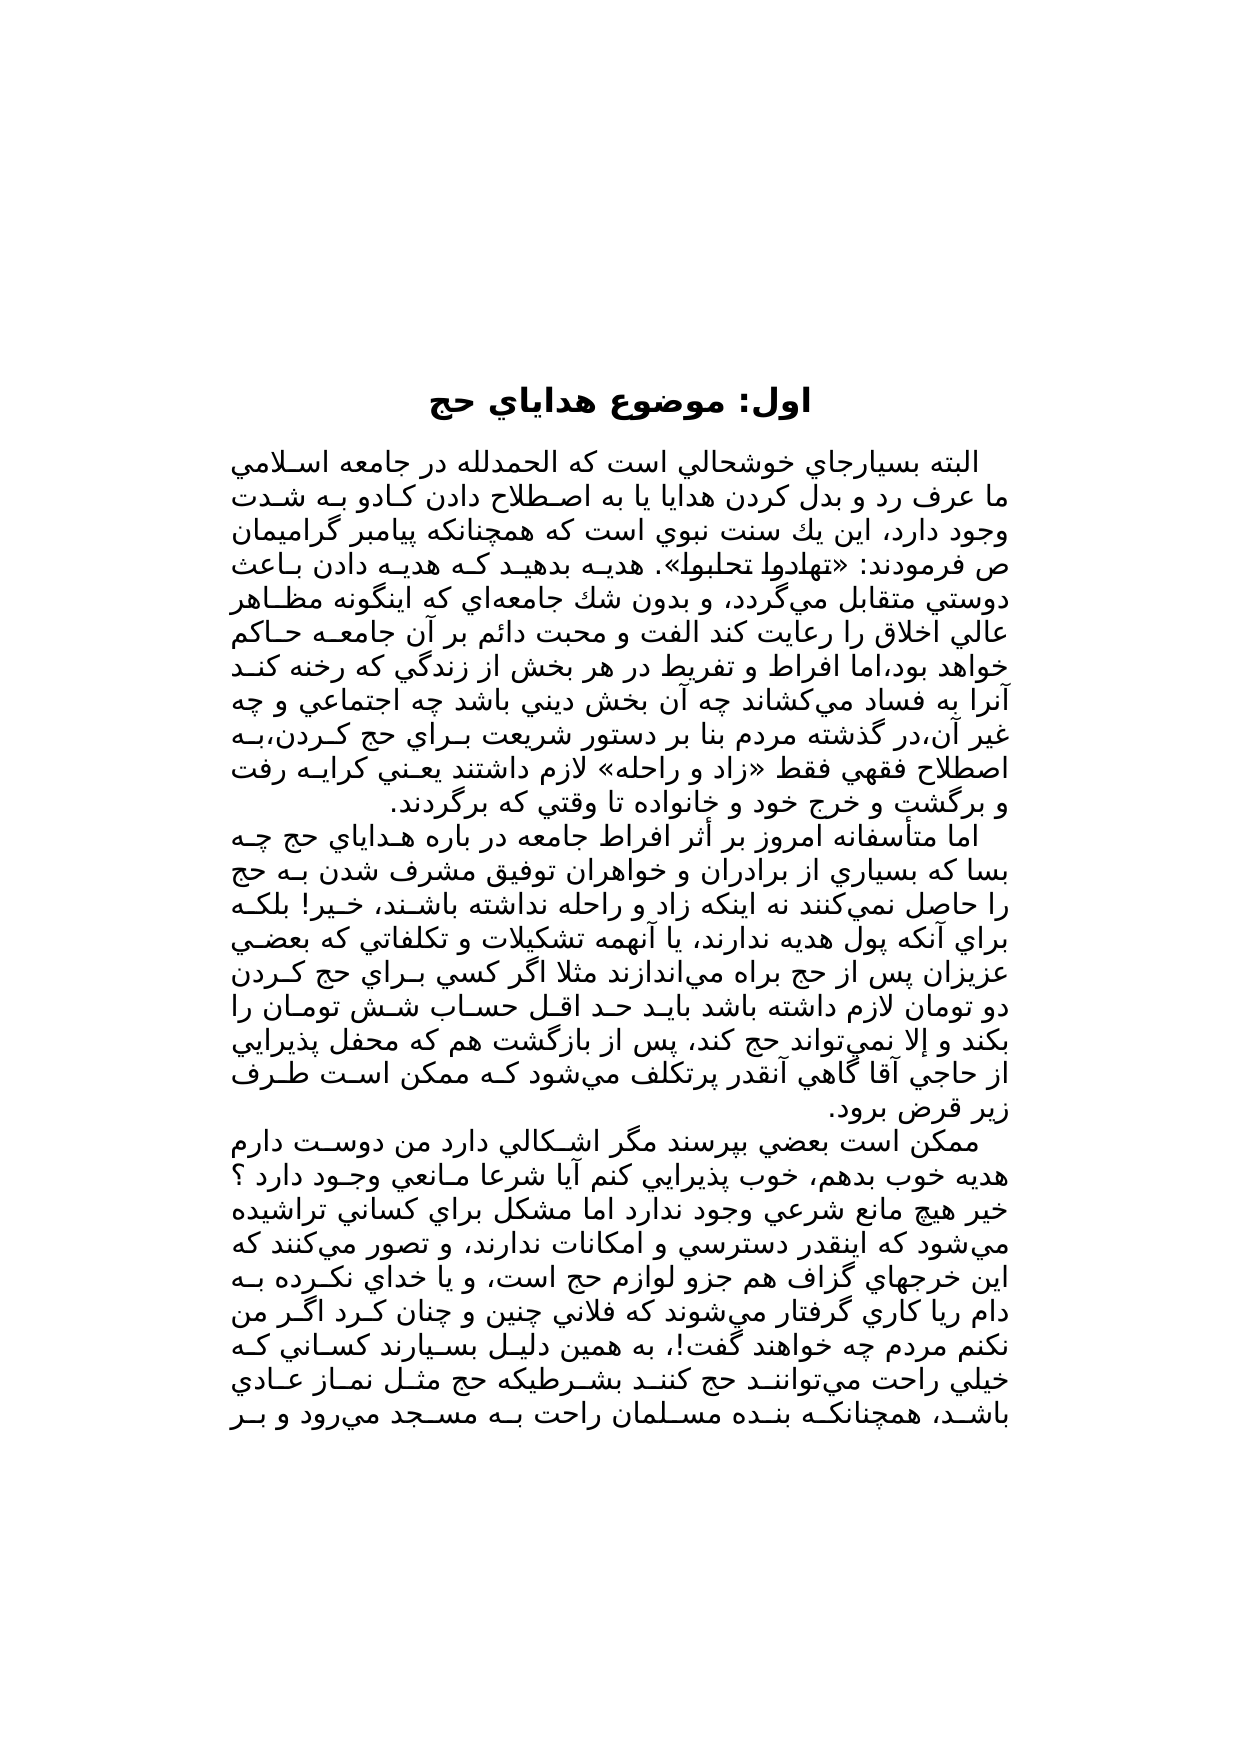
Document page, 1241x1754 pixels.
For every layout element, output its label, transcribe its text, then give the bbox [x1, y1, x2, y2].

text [230, 1125, 1010, 1430]
text البته بسيارجاي خوشحالي است كه الحمدلله در جامعه اسلامي ما عرف رد و بدل كردن هدايا يا به اصطلاح دادن كادو به شدت وجود دارد، اين يك سنت نبوي است كه همچنانكه پيامبر گراميمان ص فرمودند: «تهادوا تحابوا». هديه بدهيد كه هديه دادن باعث دوستي متقابل مي‌گردد، و بدون شك جامعه‌اي كه اينگونه مظاهر عالي اخلاق را رعايت كند الفت و محبت دائم بر آن جامعه حاكم خواهد بود،اما افراط و تفريط در هر بخش از زندگي كه رخنه كند آنرا به فساد مي‌كشاند چه آن بخش ديني باشد چه اجتماعي و چه غير آن،در گذشته مردم بنا بر دستور شريعت براي حج كردن،به اصطلاح فقهي فقط «زاد و راحله» لازم داشتند يعني كرايه رفت و برگشت و خرج خود و خانواده تا وقتي كه برگردند. [230, 446, 1010, 819]
text اما متأسفانه امروز بر أثر افراط جامعه در باره هداياي حج چه بسا كه بسياري از برادران و خواهران توفيق مشرف شدن به حج را حاصل نمي‌كنند نه اينكه زاد و راحله نداشته باشند، خير! بلكه براي آنكه پول هديه ندارند، يا آنهمه تشكيلات و تكلفاتي كه بعضي عزيزان پس از حج براه مي‌اندازند مثلا اگر كسي براي حج كردن دو تومان لازم داشته باشد بايد حد اقل حساب شش تومان را بكند و إلا نمي‌تواند حج كند، پس از بازگشت هم كه محفل پذيرايي از حاجي آقا گاهي آنقدر پرتكلف مي‌شود كه ممكن است طرف زير قرض برود. [230, 819, 1010, 1125]
text اول: موضوع هداياي حج [230, 382, 1010, 421]
